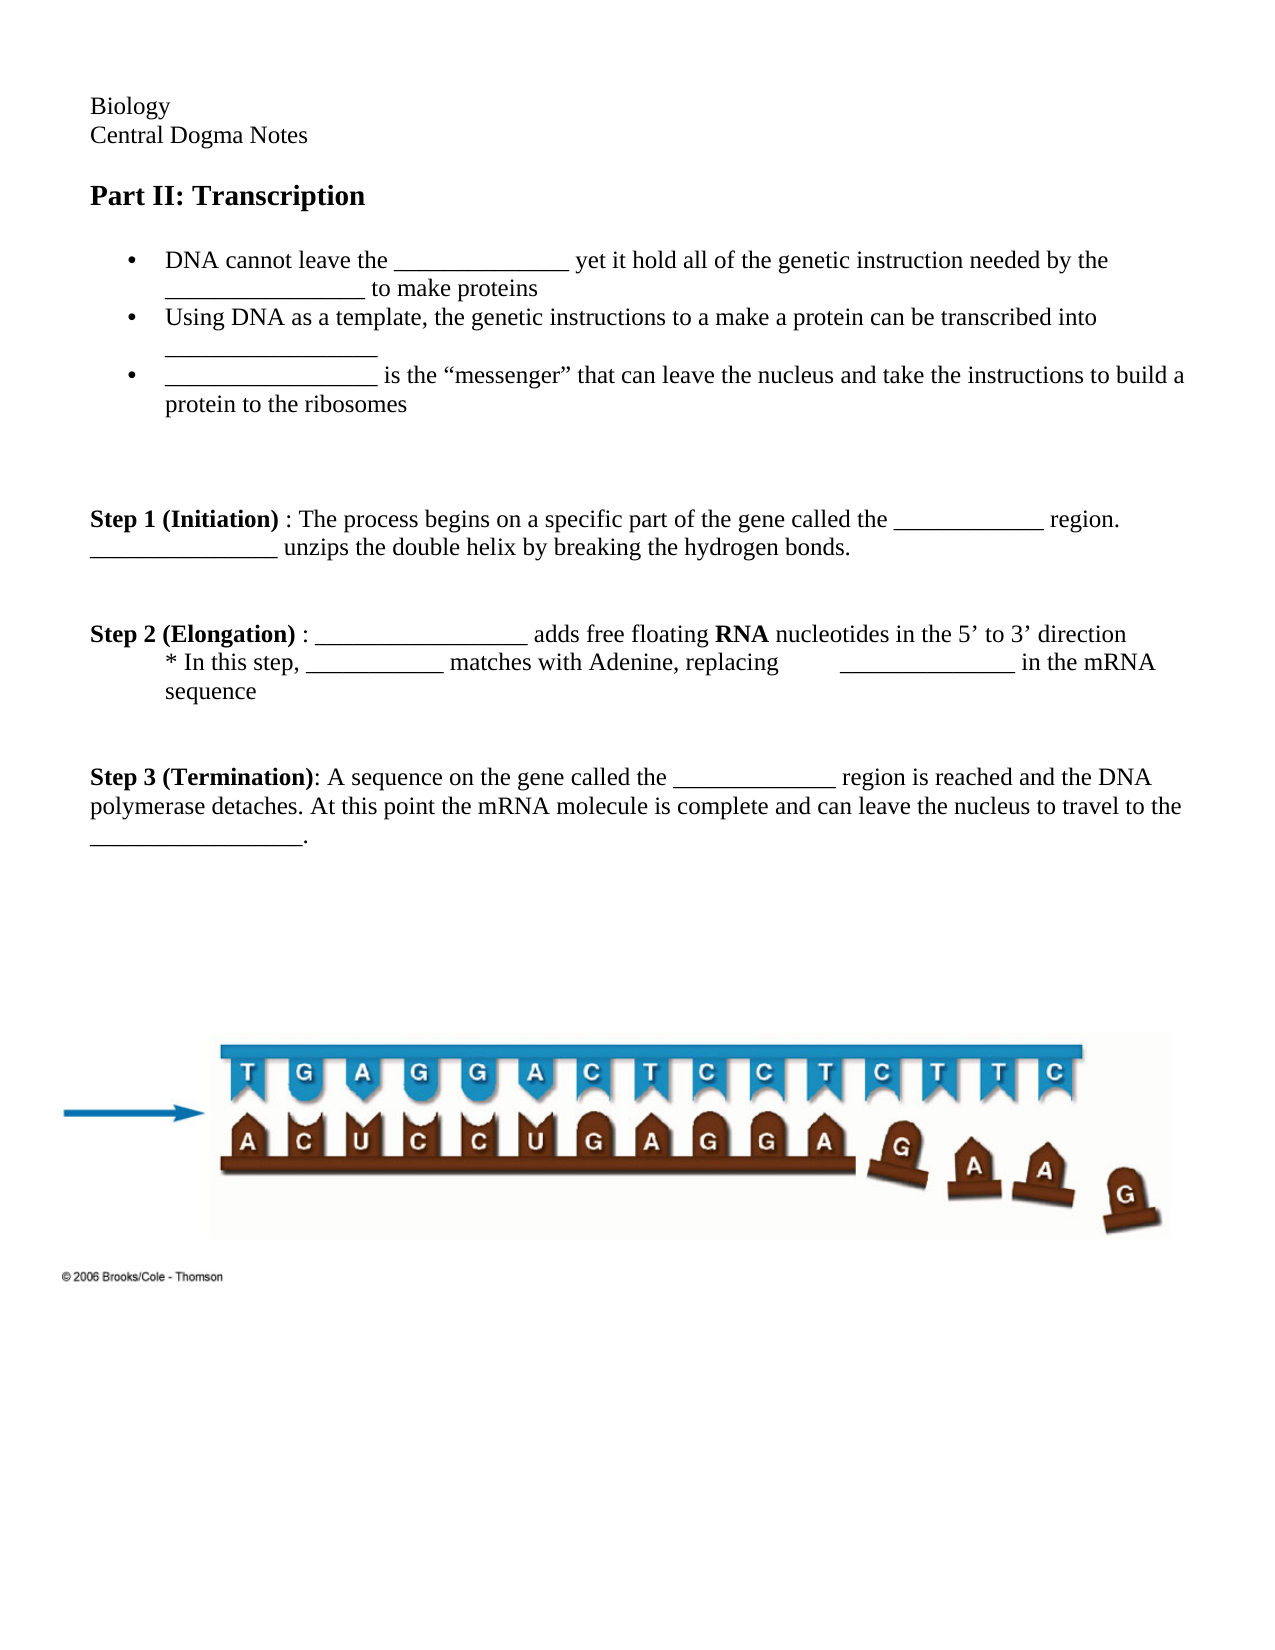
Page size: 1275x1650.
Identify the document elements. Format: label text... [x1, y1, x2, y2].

picture [52, 1010, 1178, 1287]
text Step 1 (Initiation) : The process begins on a specific part of the gene called the ____________ region. _______________ unzips the double helix by breaking the hydrogen bonds. [90, 504, 1185, 561]
text Part II: Transcription [90, 178, 1185, 211]
text Central Dogma Notes [90, 120, 1185, 149]
text Step 2 (Elongation) : _________________ adds free floating RNA nucleotides in the 5’ to 3’ direction [90, 619, 1185, 647]
list DNA cannot leave the ______________ yet it hold all of the genetic instruction needed by the ________________ to make proteins [127, 245, 1185, 302]
text Biology [90, 91, 1185, 120]
list _________________ is the “messenger” that can leave the nucleus and take the instructions to build a protein to the ribosomes [127, 360, 1185, 417]
text * In this step, ___________ matches with Adenine, replacing ______________ in the mRNA sequence [90, 647, 1185, 705]
list Using DNA as a template, the genetic instructions to a make a protein can be transcribed into _________________ [127, 302, 1185, 360]
text Step 3 (Termination): A sequence on the gene called the _____________ region is reached and the DNA polymerase detaches. At this point the mRNA molecule is complete and can leave the nucleus to travel to the _________________. [90, 762, 1185, 849]
